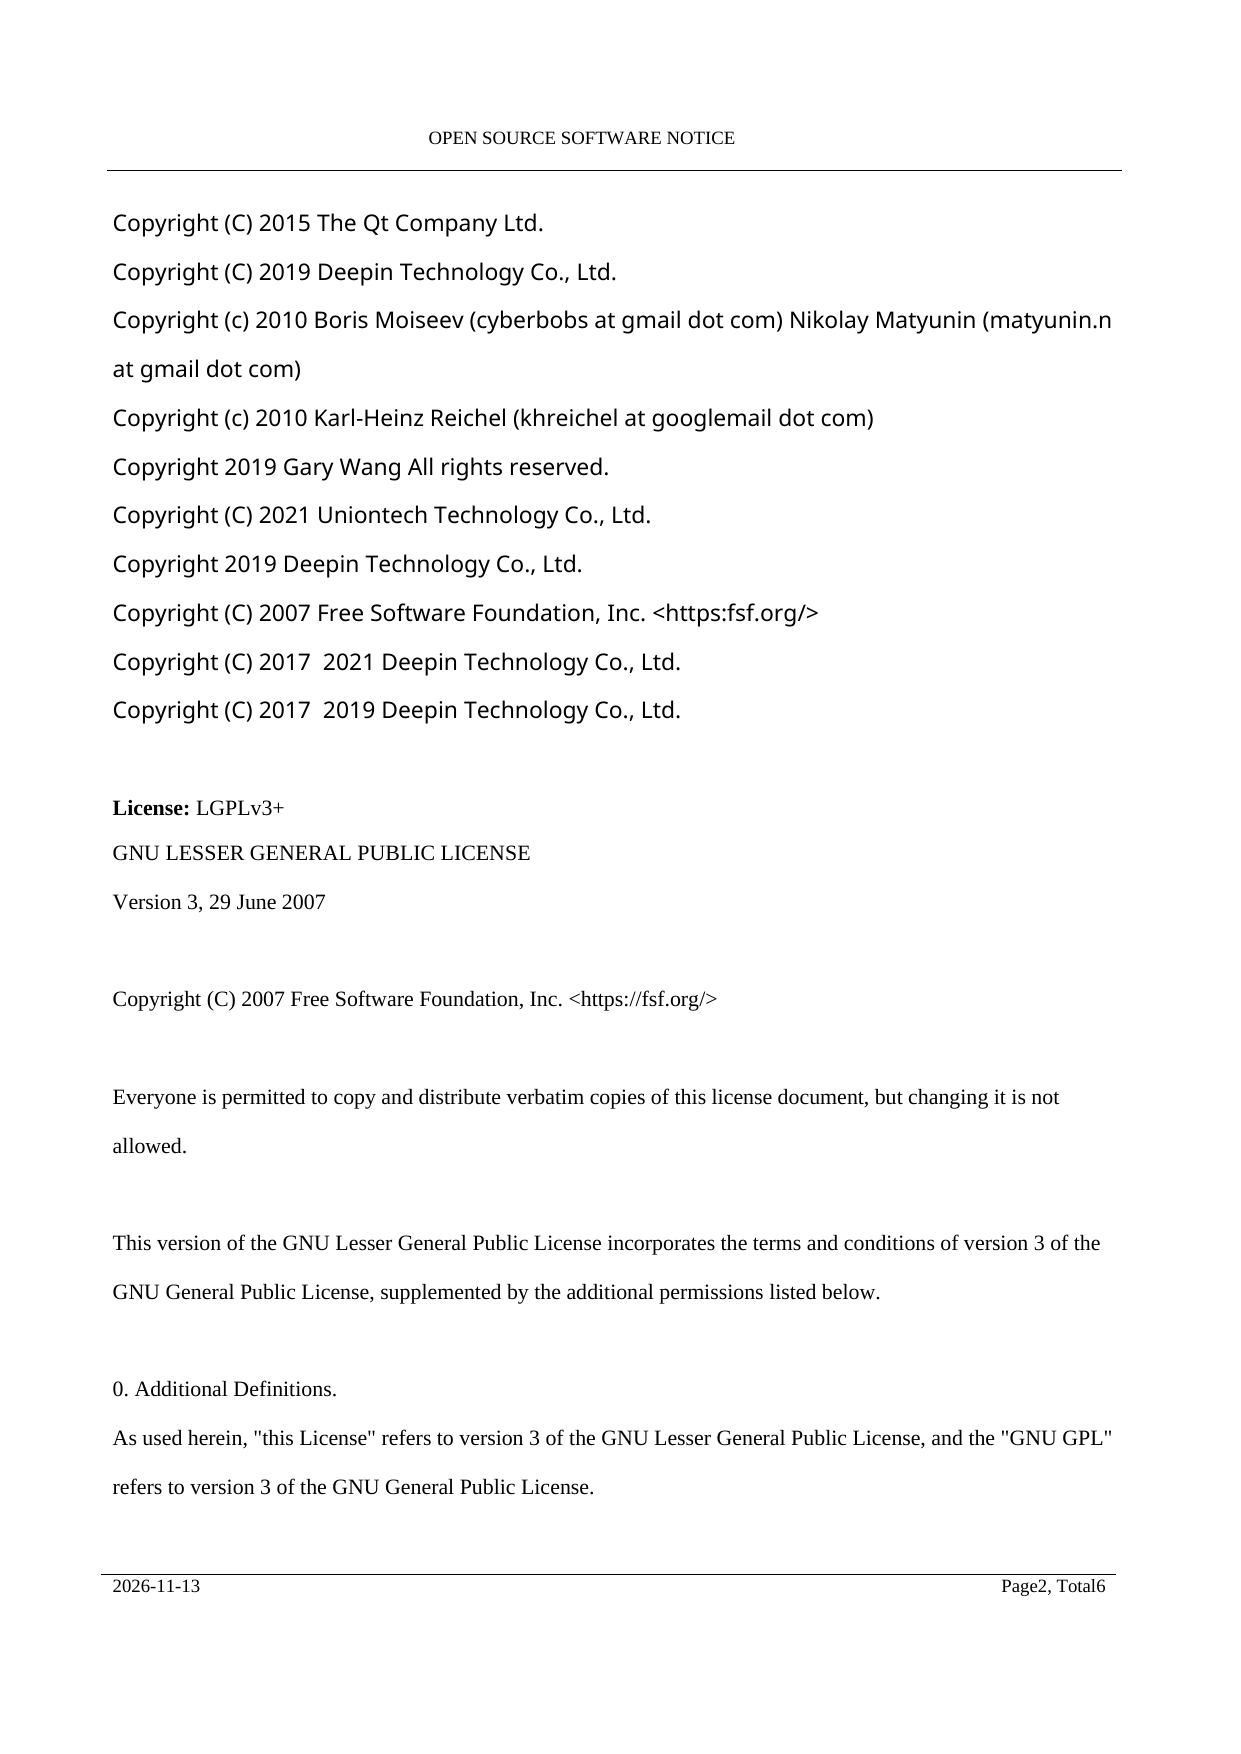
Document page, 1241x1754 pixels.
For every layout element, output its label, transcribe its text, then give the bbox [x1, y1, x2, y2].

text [112, 836, 1128, 1503]
text License: LGPLv3+ [112, 791, 1128, 824]
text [112, 206, 1128, 775]
